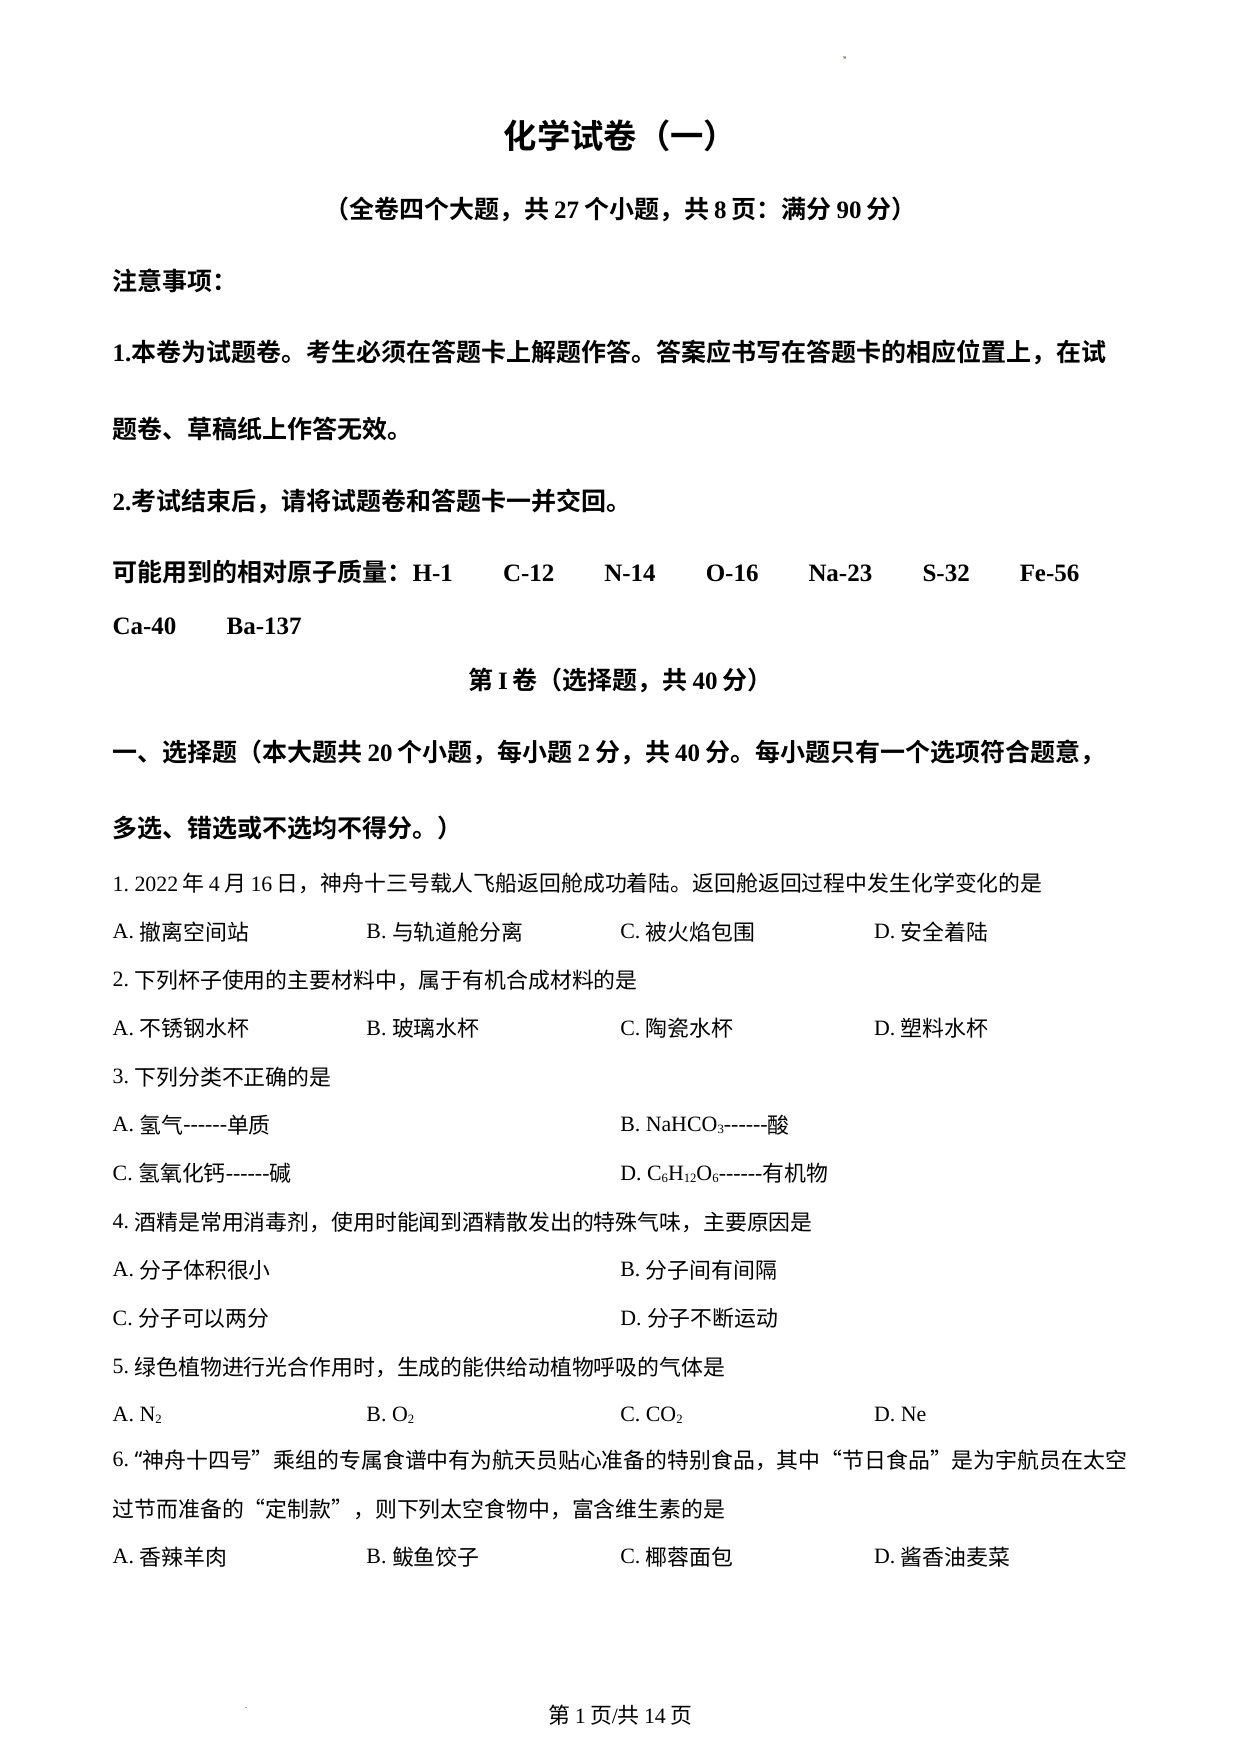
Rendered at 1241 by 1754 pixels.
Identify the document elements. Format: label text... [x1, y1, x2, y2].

text 2. 下列杯子使用的主要材料中，属于有机合成材料的是 [112, 963, 1128, 995]
text 2.考试结束后，请将试题卷和答题卡一并交回。 [112, 467, 1128, 532]
text 3. 下列分类不正确的是 [112, 1059, 1128, 1092]
text A. 撤离空间站 B. 与轨道舱分离 C. 被火焰包围 D. 安全着陆 [112, 914, 1128, 947]
text 1.本卷为试题卷。考生必须在答题卡上解题作答。答案应书写在答题卡的相应位置上，在试题卷、草稿纸上作答无效。 [112, 318, 1128, 460]
text 1. 2022年4月16日，神舟十三号载人飞船返回舱成功着陆。返回舱返回过程中发生化学变化的是 [112, 866, 1128, 898]
text A. 氢气------单质 B. NaHCO3------酸 [112, 1108, 1128, 1140]
text 化学试卷（一） [112, 102, 1128, 167]
text 4. 酒精是常用消毒剂，使用时能闻到酒精散发出的特殊气味，主要原因是 [112, 1204, 1128, 1237]
text A. 香辣羊肉 B. 鲅鱼饺子 C. 椰蓉面包 D. 酱香油麦菜 [112, 1540, 1128, 1572]
text A. 分子体积很小 B. 分子间有间隔 [112, 1253, 1128, 1285]
text A. N2 B. O2 C. CO2 D. Ne [112, 1398, 1128, 1430]
text C. 分子可以两分 D. 分子不断运动 [112, 1301, 1128, 1333]
text A. 不锈钢水杯 B. 玻璃水杯 C. 陶瓷水杯 D. 塑料水杯 [112, 1011, 1128, 1043]
text 5. 绿色植物进行光合作用时，生成的能供给动植物呼吸的气体是 [112, 1349, 1128, 1382]
text 第I卷（选择题，共40分） [112, 646, 1128, 711]
text 6. “神舟十四号”乘组的专属食谱中有为航天员贴心准备的特别食品，其中“节日食品”是为宇航员在太空过节而准备的“定制款”，则下列太空食物中，富含维生素的是 [112, 1443, 1128, 1524]
text 注意事项： [112, 247, 1128, 312]
text C. 氢氧化钙------碱 D. C6H12O6------有机物 [112, 1156, 1128, 1188]
text 可能用到的相对原子质量：H-1 C-12 N-14 O-16 Na-23 S-32 Fe-56 Ca-40 Ba-137 [112, 538, 1128, 641]
text 一、选择题（本大题共20个小题，每小题2分，共40分。每小题只有一个选项符合题意，多选、错选或不选均不得分。） [112, 718, 1128, 859]
text （全卷四个大题，共27个小题，共8页：满分90分） [112, 176, 1128, 241]
